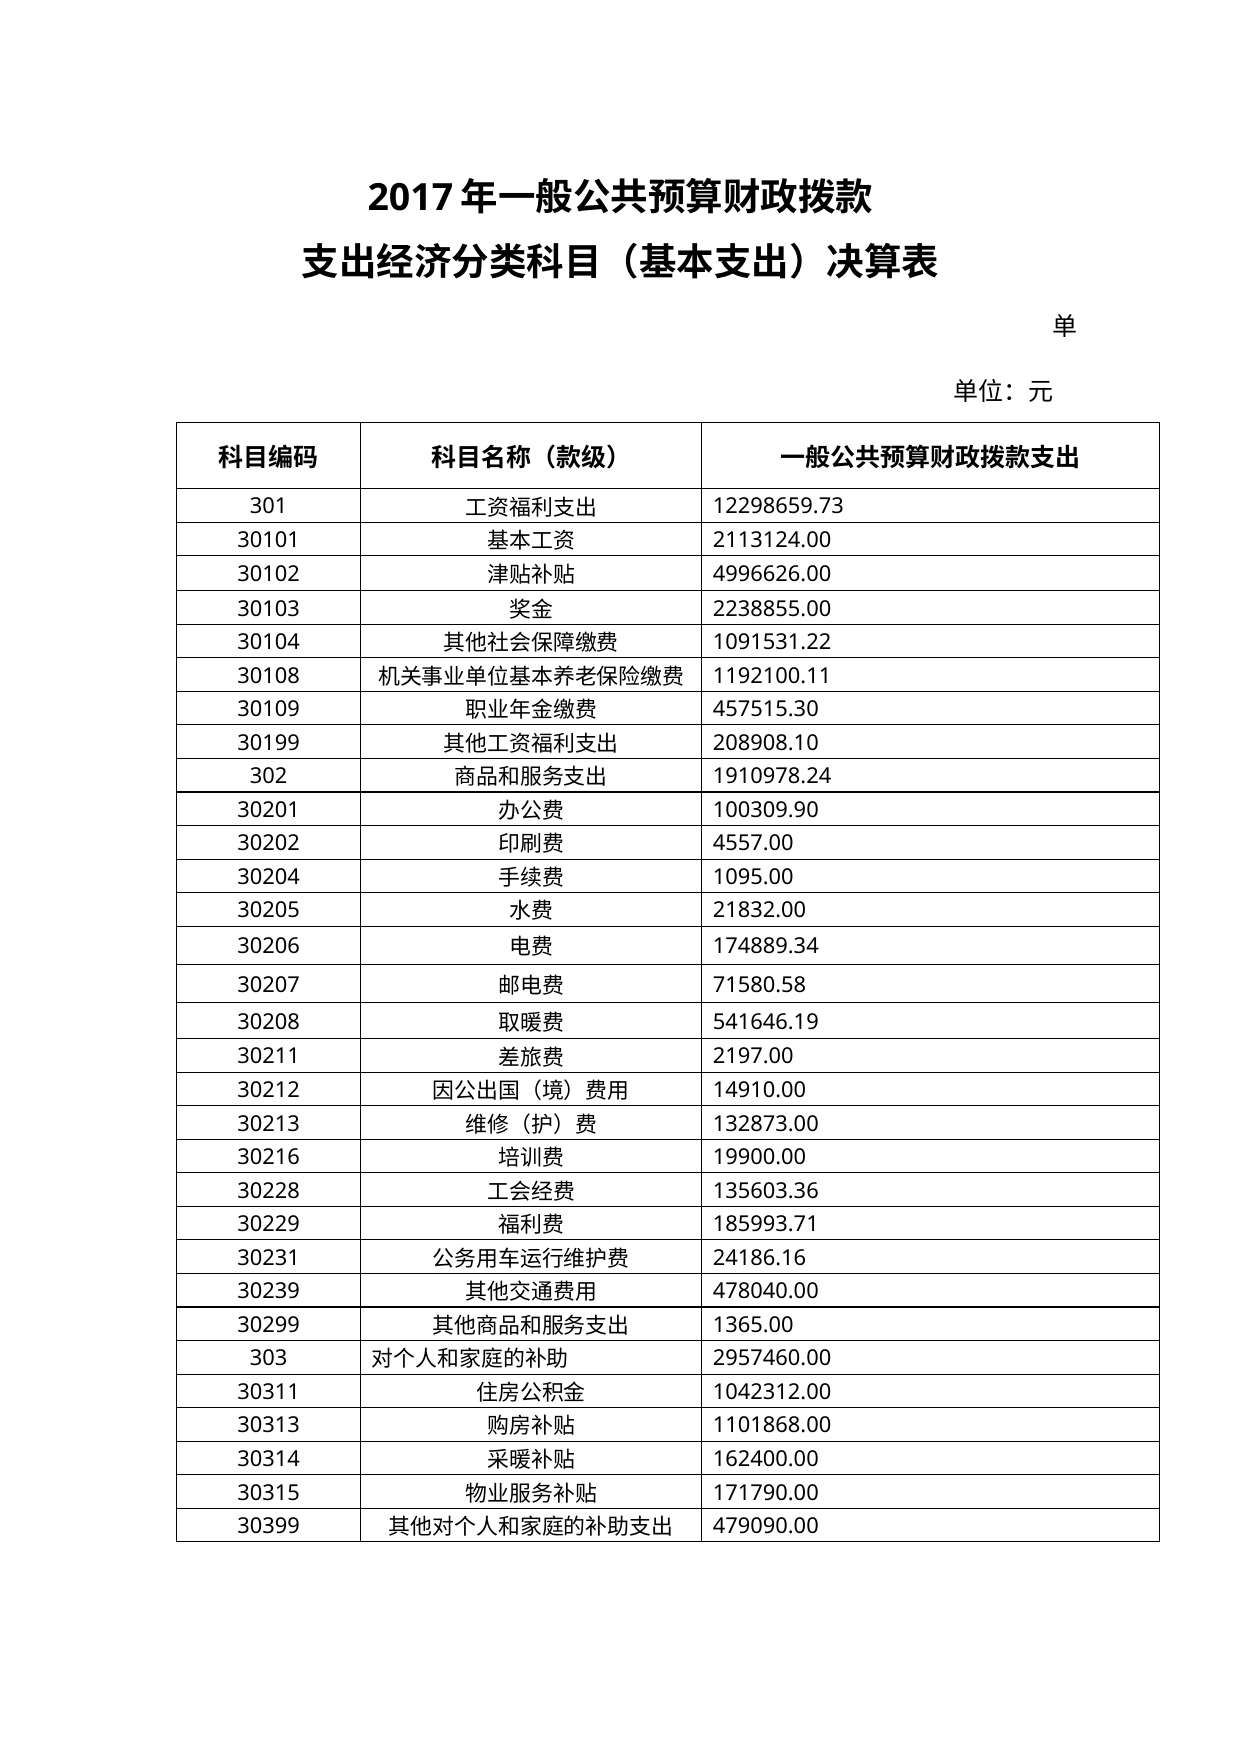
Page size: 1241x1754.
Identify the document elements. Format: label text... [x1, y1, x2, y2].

table_cell 132873.00 [702, 1106, 1159, 1139]
table_cell 1365.00 [702, 1308, 1159, 1340]
table_cell 185993.71 [702, 1207, 1159, 1239]
table_cell 30205 [177, 893, 360, 926]
table_header 一般公共预算财政拨款支出 [702, 423, 1159, 488]
table_cell 其他工资福利支出 [361, 725, 701, 758]
table_cell 采暖补贴 [361, 1442, 701, 1474]
table_cell 商品和服务支出 [361, 759, 701, 791]
table_cell 邮电费 [361, 965, 701, 1002]
table_cell 其他对个人和家庭的补助支出 [361, 1509, 701, 1541]
table_cell 1095.00 [702, 860, 1159, 892]
table_cell 30231 [177, 1240, 360, 1273]
text 支出经济分类科目（基本支出）决算表 [187, 227, 1053, 292]
text 2017年一般公共预算财政拨款 [187, 162, 1053, 227]
table_cell 物业服务补贴 [361, 1475, 701, 1508]
table_cell 30311 [177, 1375, 360, 1407]
table_cell 住房公积金 [361, 1375, 701, 1407]
table_cell 30108 [177, 658, 360, 691]
table_cell 174889.34 [702, 927, 1159, 964]
table_cell 1192100.11 [702, 658, 1159, 691]
table_cell 303 [177, 1341, 360, 1373]
table_cell 301 [177, 489, 360, 522]
table_cell 工资福利支出 [361, 489, 701, 522]
table_cell 30104 [177, 625, 360, 657]
table_cell 1042312.00 [702, 1375, 1159, 1407]
table_cell 162400.00 [702, 1442, 1159, 1474]
table_cell 30239 [177, 1274, 360, 1306]
table_cell 1101868.00 [702, 1408, 1159, 1441]
table_cell 30109 [177, 692, 360, 724]
table_cell 30315 [177, 1475, 360, 1508]
table_cell 19900.00 [702, 1140, 1159, 1172]
table_cell 30212 [177, 1073, 360, 1105]
table_cell 30204 [177, 860, 360, 892]
table_cell 71580.58 [702, 965, 1159, 1002]
table_cell 其他商品和服务支出 [361, 1308, 701, 1340]
table_cell 办公费 [361, 793, 701, 825]
table_cell 其他交通费用 [361, 1274, 701, 1306]
table_cell 30103 [177, 591, 360, 624]
table_cell 2197.00 [702, 1039, 1159, 1072]
table_cell 维修（护）费 [361, 1106, 701, 1139]
table_cell 30228 [177, 1173, 360, 1206]
table_cell 30199 [177, 725, 360, 758]
table_cell 30213 [177, 1106, 360, 1139]
table_cell 因公出国（境）费用 [361, 1073, 701, 1105]
table_cell 14910.00 [702, 1073, 1159, 1105]
table_header 科目名称（款级） [361, 423, 701, 488]
table_cell 1910978.24 [702, 759, 1159, 791]
table_cell 12298659.73 [702, 489, 1159, 522]
table_cell 手续费 [361, 860, 701, 892]
table_cell 30216 [177, 1140, 360, 1172]
table_cell 其他社会保障缴费 [361, 625, 701, 657]
table_cell 30202 [177, 826, 360, 858]
table_cell 2113124.00 [702, 523, 1159, 555]
table_cell 457515.30 [702, 692, 1159, 724]
table_cell 479090.00 [702, 1509, 1159, 1541]
table_cell 30206 [177, 927, 360, 964]
table_cell 24186.16 [702, 1240, 1159, 1273]
table_cell 4996626.00 [702, 556, 1159, 590]
table_cell 30207 [177, 965, 360, 1002]
table_cell 2238855.00 [702, 591, 1159, 624]
table_cell 1091531.22 [702, 625, 1159, 657]
table_cell 208908.10 [702, 725, 1159, 758]
table_cell 对个人和家庭的补助 [361, 1341, 701, 1373]
table_cell 购房补贴 [361, 1408, 701, 1441]
table_cell 30102 [177, 556, 360, 590]
table_cell 30211 [177, 1039, 360, 1072]
table_cell 基本工资 [361, 523, 701, 555]
table_cell 171790.00 [702, 1475, 1159, 1508]
table_cell 印刷费 [361, 826, 701, 858]
table_cell 机关事业单位基本养老保险缴费 [361, 658, 701, 691]
table_cell 541646.19 [702, 1003, 1159, 1038]
table_cell 津贴补贴 [361, 556, 701, 590]
table_cell 2957460.00 [702, 1341, 1159, 1373]
table_cell 478040.00 [702, 1274, 1159, 1306]
table_cell 30229 [177, 1207, 360, 1239]
table_cell 福利费 [361, 1207, 701, 1239]
table_cell 差旅费 [361, 1039, 701, 1072]
table_cell 培训费 [361, 1140, 701, 1172]
table_header 科目编码 [177, 423, 360, 488]
table_cell 30314 [177, 1442, 360, 1474]
table_cell 奖金 [361, 591, 701, 624]
table_cell 30201 [177, 793, 360, 825]
table_cell 30101 [177, 523, 360, 555]
table_cell 30299 [177, 1308, 360, 1340]
table_cell 取暖费 [361, 1003, 701, 1038]
table_cell 公务用车运行维护费 [361, 1240, 701, 1273]
table_cell 302 [177, 759, 360, 791]
table_cell 电费 [361, 927, 701, 964]
table_cell 工会经费 [361, 1173, 701, 1206]
table_cell 100309.90 [702, 793, 1159, 825]
table_cell 30208 [177, 1003, 360, 1038]
table_cell 水费 [361, 893, 701, 926]
table_cell 4557.00 [702, 826, 1159, 858]
text 单单位：元 [187, 292, 1053, 422]
table_cell 21832.00 [702, 893, 1159, 926]
table_cell 135603.36 [702, 1173, 1159, 1206]
table_cell 30313 [177, 1408, 360, 1441]
table_cell 30399 [177, 1509, 360, 1541]
table_cell 职业年金缴费 [361, 692, 701, 724]
